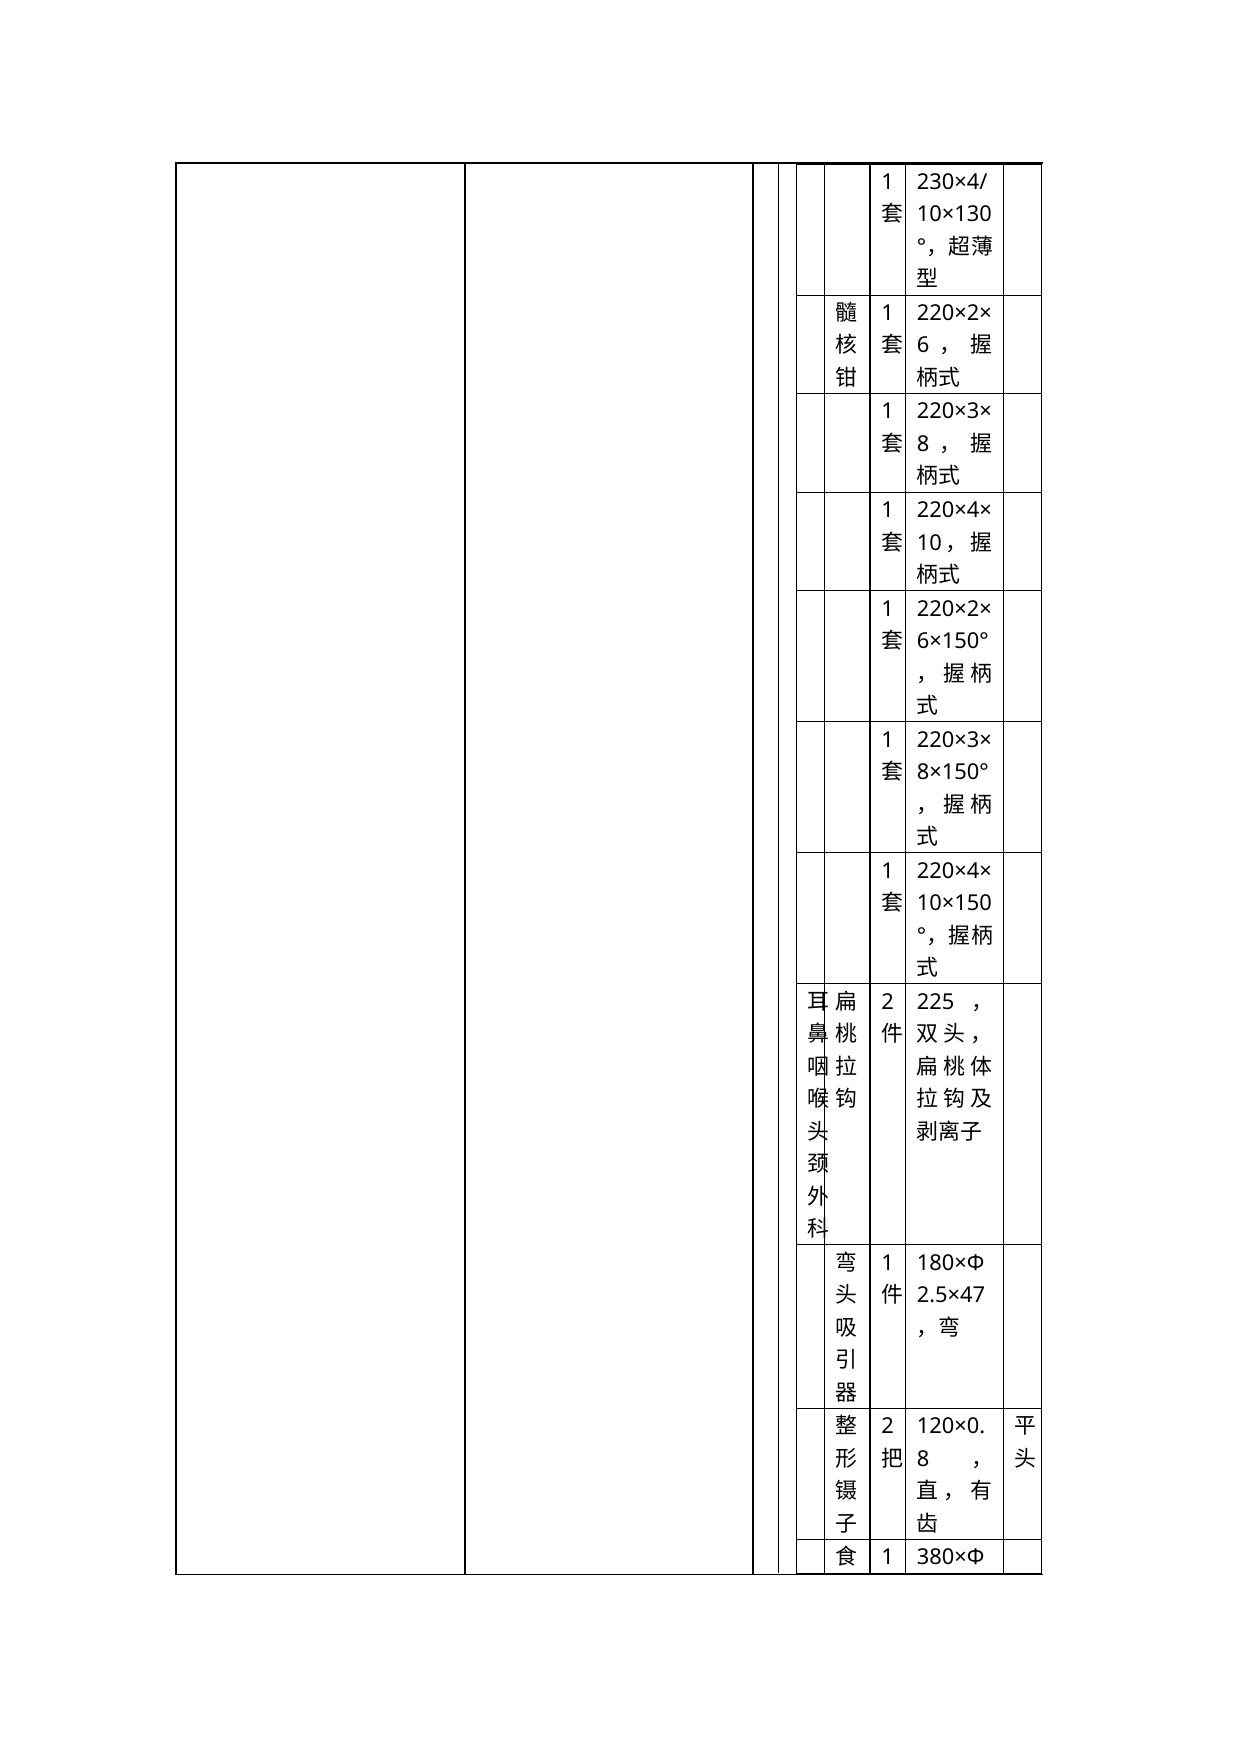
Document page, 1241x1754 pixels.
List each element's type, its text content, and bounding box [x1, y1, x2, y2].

table_cell [1004, 853, 1041, 983]
table_cell [825, 722, 869, 852]
table_cell [906, 493, 1003, 590]
table_cell [906, 984, 1003, 1244]
table_cell [797, 493, 824, 590]
table_cell [906, 1540, 1003, 1573]
table_cell 1 [177, 164, 464, 1573]
table_cell [906, 296, 1003, 393]
table_cell [1004, 165, 1041, 295]
table_cell [754, 164, 778, 1573]
table_cell [825, 1245, 869, 1408]
table_cell [797, 296, 824, 393]
table_cell [1004, 394, 1041, 492]
table_cell [871, 853, 905, 983]
table_cell [1004, 296, 1041, 393]
table_cell [825, 984, 869, 1244]
table_cell [906, 853, 1003, 983]
table_cell [871, 493, 905, 590]
table_cell [1004, 1245, 1041, 1408]
table_cell [1004, 984, 1041, 1244]
table_cell [1004, 722, 1041, 852]
table_cell [906, 394, 1003, 492]
table_cell [871, 165, 905, 295]
table_cell [797, 1245, 824, 1408]
table_cell [906, 591, 1003, 721]
table_cell [871, 1540, 905, 1573]
table_cell [1004, 1540, 1041, 1573]
table_cell [871, 984, 905, 1244]
table_cell [825, 394, 869, 492]
table_cell [825, 591, 869, 721]
table_cell [797, 853, 824, 983]
table_cell [797, 984, 824, 1244]
table_cell [1004, 1409, 1041, 1539]
table_cell [797, 1540, 824, 1573]
table_cell [825, 1409, 869, 1539]
table_cell [871, 296, 905, 393]
table_cell [797, 394, 824, 492]
table_cell [797, 722, 824, 852]
table_cell [797, 165, 824, 295]
table_cell [871, 394, 905, 492]
table_cell [871, 591, 905, 721]
table_cell [825, 853, 869, 983]
table_cell [825, 296, 869, 393]
table_cell [817, 1067, 824, 1073]
table_cell [797, 591, 824, 721]
table_cell [906, 1409, 1003, 1539]
table_cell [906, 1245, 1003, 1408]
table_cell [825, 165, 869, 295]
table_cell [871, 1245, 905, 1408]
table_cell [906, 165, 1003, 295]
table_cell [825, 493, 869, 590]
table_cell [1004, 493, 1041, 590]
table_cell [871, 722, 905, 852]
table_cell [825, 1540, 869, 1573]
table_cell [817, 1058, 824, 1071]
table_cell [779, 164, 796, 1573]
table_cell [1004, 591, 1041, 721]
table_cell [906, 722, 1003, 852]
table_cell [466, 164, 752, 1573]
table_cell [871, 1409, 905, 1539]
table_cell [797, 1409, 824, 1539]
